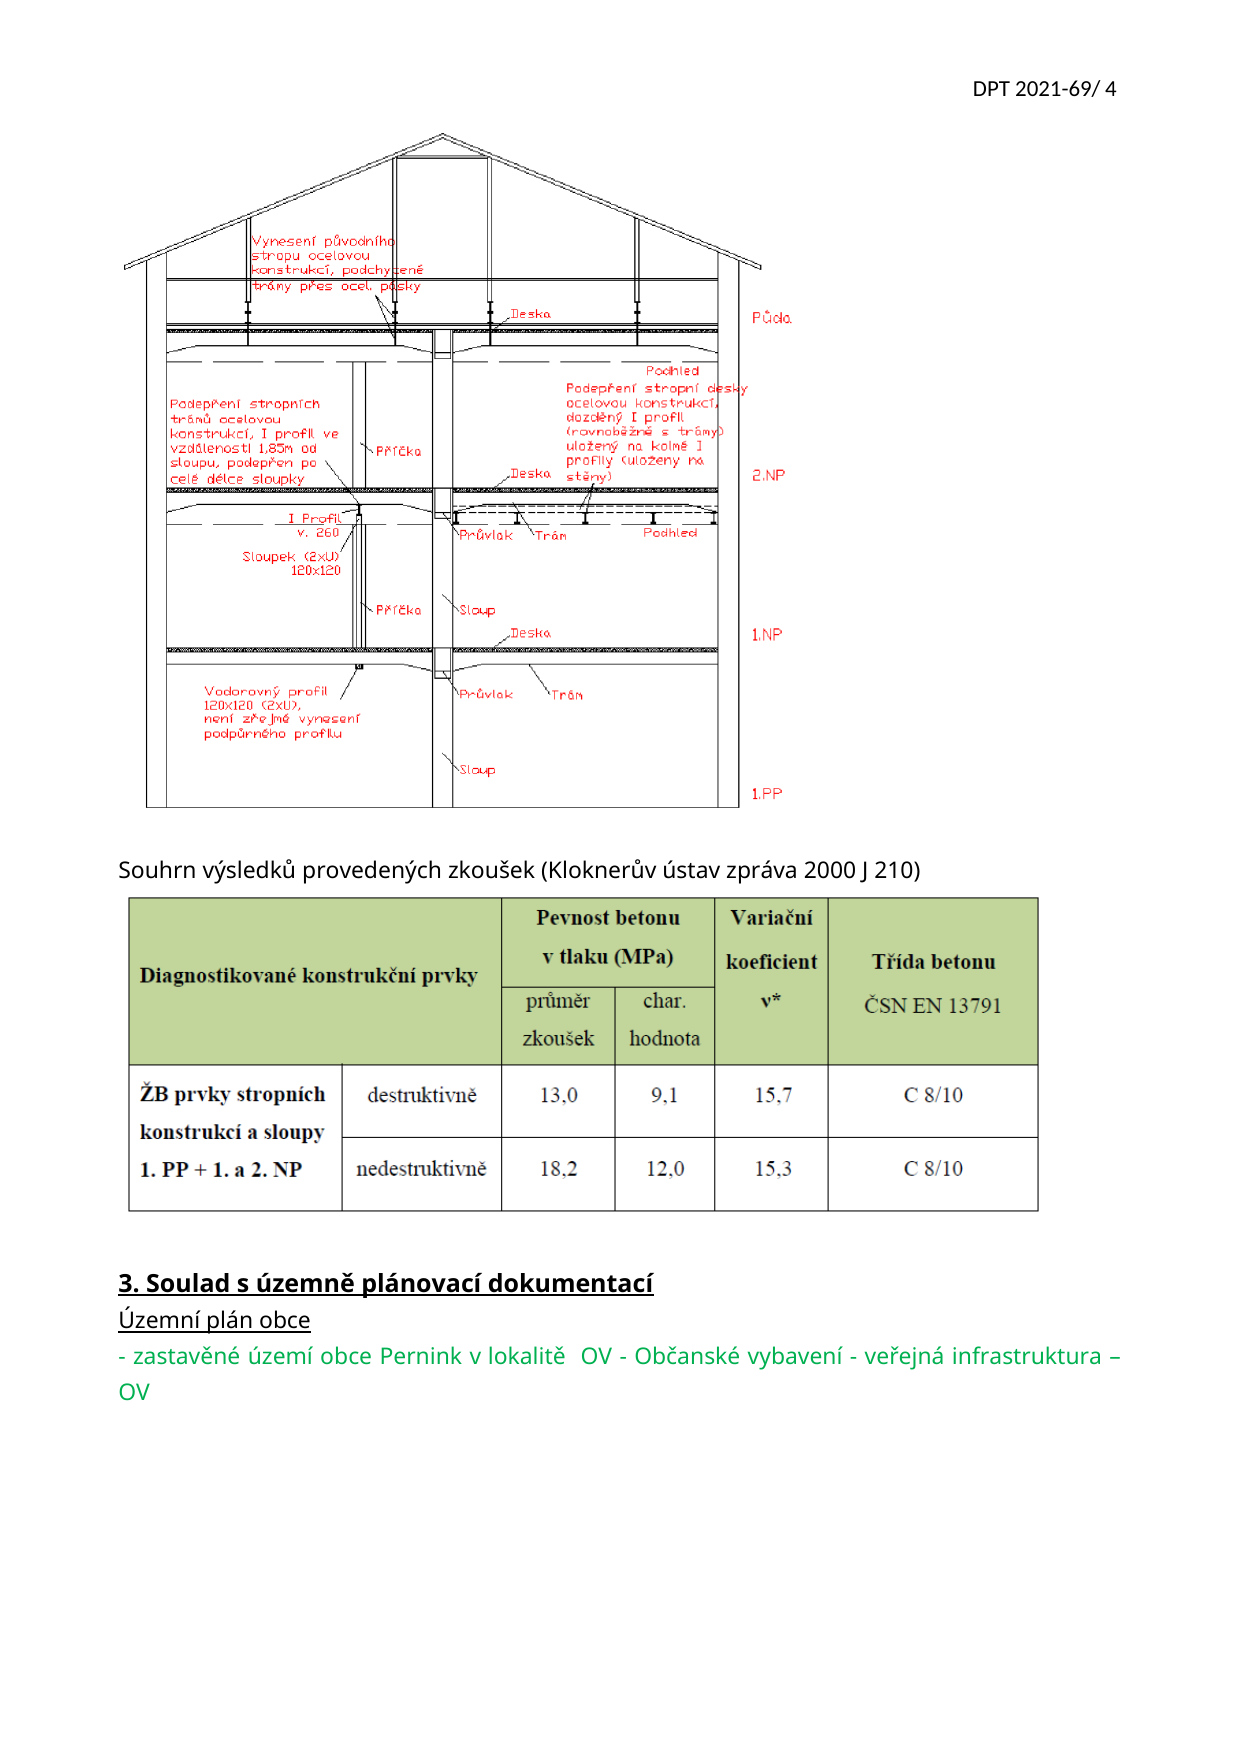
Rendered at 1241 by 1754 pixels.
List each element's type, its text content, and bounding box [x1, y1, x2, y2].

text 3. Soulad s územně plánovací dokumentací [118, 1265, 1122, 1299]
picture [118, 130, 812, 811]
picture [118, 889, 1047, 1222]
text Územní plán obce [118, 1304, 1122, 1336]
text Souhrn výsledků provedených zkoušek (Kloknerův ústav zpráva 2000 J 210) [118, 853, 1122, 885]
text - zastavěné území obce Pernink v lokalitě OV - Občanské vybavení - veřejná infrastruktura – OV [118, 1340, 1122, 1407]
